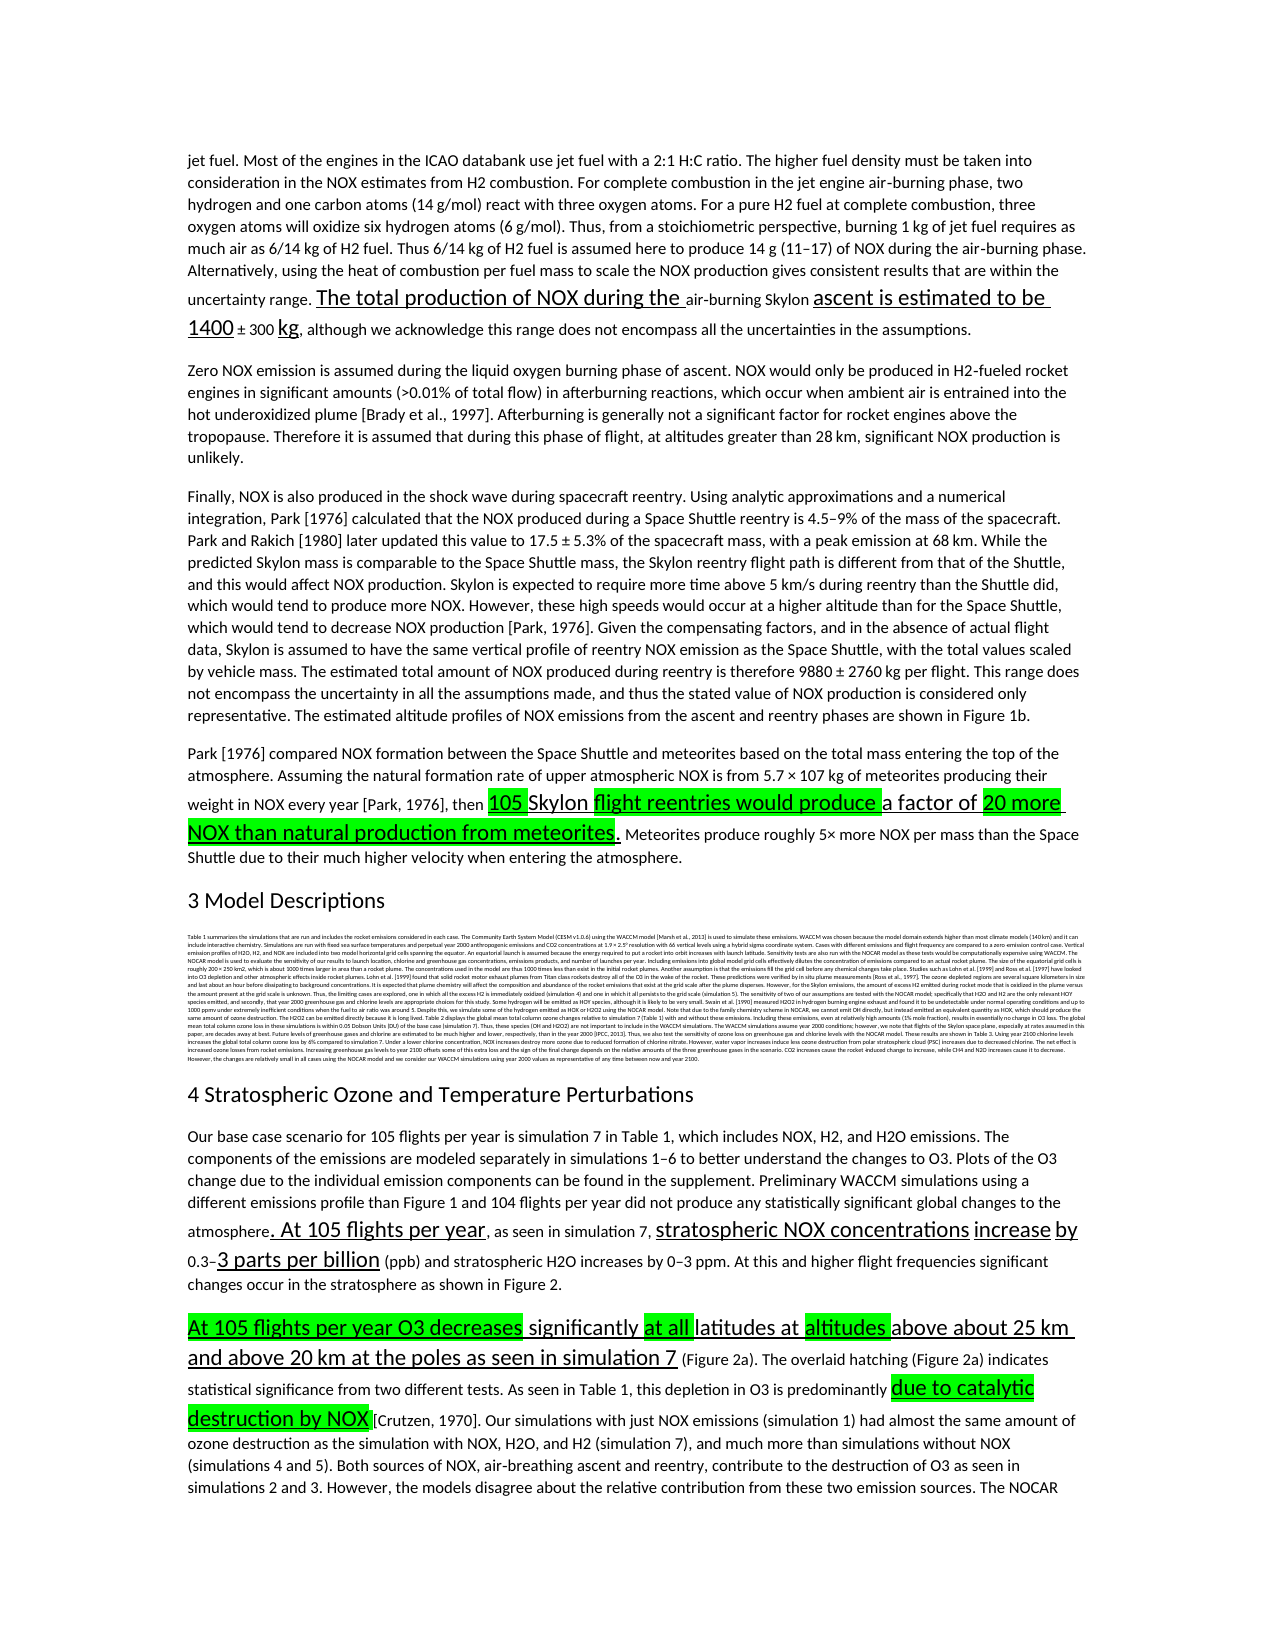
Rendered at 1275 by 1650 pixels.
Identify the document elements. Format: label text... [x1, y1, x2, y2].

text 3 Model Descriptions [187, 886, 1087, 914]
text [187, 1313, 1087, 1498]
text Park [1976] compared NOX formation between the Space Shuttle and meteorites based on the total mass entering the top of the atmosphere. Assuming the natural formation rate of upper atmospheric NOX is from 5.7 × 107 kg of meteorites producing their weight in NOX every year [Park, 1976], then 105 Skylon flight reentries would produce a factor of 20 more NOX than natural production from meteorites. Meteorites produce roughly 5× more NOX per mass than the Space Shuttle due to their much higher velocity when entering the atmosphere. [187, 743, 1087, 868]
text Our base case scenario for 105 flights per year is simulation 7 in Table 1, which includes NOX, H2, and H2O emissions. The components of the emissions are modeled separately in simulations 1–6 to better understand the changes to O3. Plots of the O3 change due to the individual emission components can be found in the supplement. Preliminary WACCM simulations using a different emissions profile than Figure 1 and 104 flights per year did not produce any statistically significant global changes to the atmosphere. At 105 flights per year, as seen in simulation 7, stratospheric NOX concentrations increase by 0.3–3 parts per billion (ppb) and stratospheric H2O increases by 0–3 ppm. At this and higher flight frequencies significant changes occur in the stratosphere as shown in Figure 2. [187, 1127, 1087, 1295]
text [187, 150, 1087, 341]
text Finally, NOX is also produced in the shock wave during spacecraft reentry. Using analytic approximations and a numerical integration, Park [1976] calculated that the NOX produced during a Space Shuttle reentry is 4.5–9% of the mass of the spacecraft. Park and Rakich [1980] later updated this value to 17.5 ± 5.3% of the spacecraft mass, with a peak emission at 68 km. While the predicted Skylon mass is comparable to the Space Shuttle mass, the Skylon reentry flight path is different from that of the Shuttle, and this would affect NOX production. Skylon is expected to require more time above 5 km/s during reentry than the Shuttle did, which would tend to produce more NOX. However, these high speeds would occur at a higher altitude than for the Space Shuttle, which would tend to decrease NOX production [Park, 1976]. Given the compensating factors, and in the absence of actual flight data, Skylon is assumed to have the same vertical profile of reentry NOX emission as the Space Shuttle, with the total values scaled by vehicle mass. The estimated total amount of NOX produced during reentry is therefore 9880 ± 2760 kg per flight. This range does not encompass the uncertainty in all the assumptions made, and thus the stated value of NOX production is considered only representative. The estimated altitude profiles of NOX emissions from the ascent and reentry phases are shown in Figure 1b. [187, 486, 1087, 725]
text 4 Stratospheric Ozone and Temperature Perturbations [187, 1080, 1087, 1108]
text Zero NOX emission is assumed during the liquid oxygen burning phase of ascent. NOX would only be produced in H2‐fueled rocket engines in significant amounts (>0.01% of total flow) in afterburning reactions, which occur when ambient air is entrained into the hot underoxidized plume [Brady et al., 1997]. Afterburning is generally not a significant factor for rocket engines above the tropopause. Therefore it is assumed that during this phase of flight, at altitudes greater than 28 km, significant NOX production is unlikely. [187, 360, 1087, 468]
